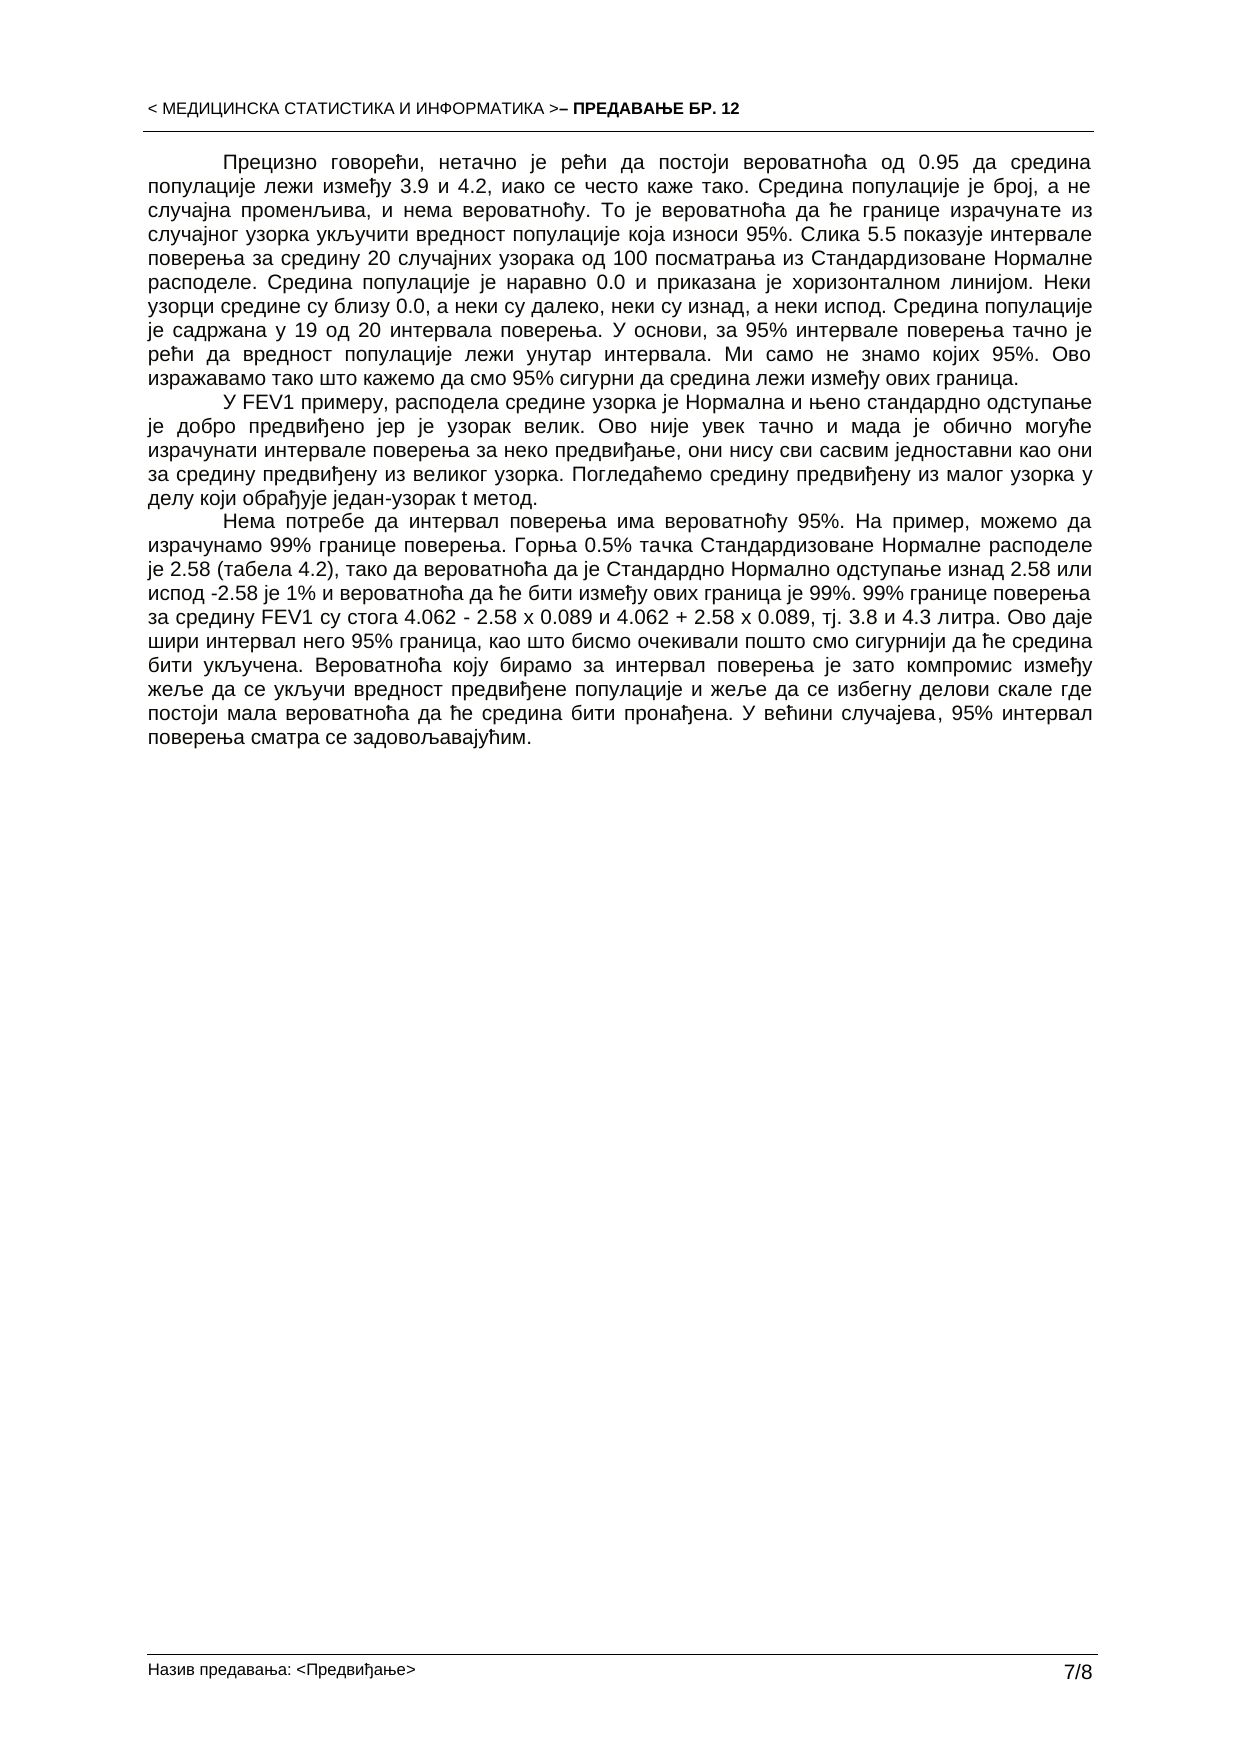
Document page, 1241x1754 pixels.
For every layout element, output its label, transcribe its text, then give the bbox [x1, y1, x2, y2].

text Нема потребе да интервал поверења има вероватноћу 95%. На пример, можемо да израчунамо 99% границе поверења. Горња 0.5% тачка Стандардизоване Нормалне расподеле је 2.58 (табела 4.2), тако да вероватноћа да је Стандардно Нормално одступање изнад 2.58 или испод -2.58 је 1% и вероватноћа да ће бити између ових граница је 99%. 99% границе поверења за средину FEV1 су стога 4.062 - 2.58 x 0.089 и 4.062 + 2.58 x 0.089, тј. 3.8 и 4.3 литра. Ово даје шири интервал него 95% граница, као што бисмо очекивали пошто смо сигурнији да ће средина бити укључена. Вероватноћа коју бирамо за интервал поверења је зато компромис између жеље да се укључи вредност предвиђене популације и жеље да се избегну делови скале где постоји мала вероватноћа да ће средина бити пронађена. У већини случајева, 95% интервал поверења сматра се задовољавајућим. [148, 509, 1092, 749]
text У FEV1 примеру, расподела средине узорка је Нормална и њено стандардно одступање је добро предвиђено јер је узорак велик. Ово није увек тачно и мада је обично могуће израчунати интервале поверења за неко предвиђање, они нису сви сасвим једноставни као они за средину предвиђену из великог узорка. Погледаћемо средину предвиђену из малог узорка у делу који обрађује један-узорак t метод. [148, 389, 1092, 509]
text Прецизно говорећи, нетачно је рећи да постоји вероватноћа од 0.95 да средина популације лежи између 3.9 и 4.2, иако се често каже тако. Средина популације је број, а не случајна променљива, и нема вероватноћу. То је вероватноћа да ће границе израчунате из случајног узорка укључити вредност популације која износи 95%. Слика 5.5 показује интервале поверења за средину 20 случајних узорака од 100 посматрања из Стандардизоване Нормалне расподеле. Средина популације је наравно 0.0 и приказана је хоризонталном линијом. Неки узорци средине су близу 0.0, а неки су далеко, неки су изнад, а неки испод. Средина популације је садржана у 19 од 20 интервала поверења. У основи, за 95% интервале поверења тачно је рећи да вредност популације лежи унутар интервала. Mи само не знамо којих 95%. Ово изражавамо тако што кажемо да смо 95% сигурни да средина лежи између ових граница. [148, 150, 1092, 389]
